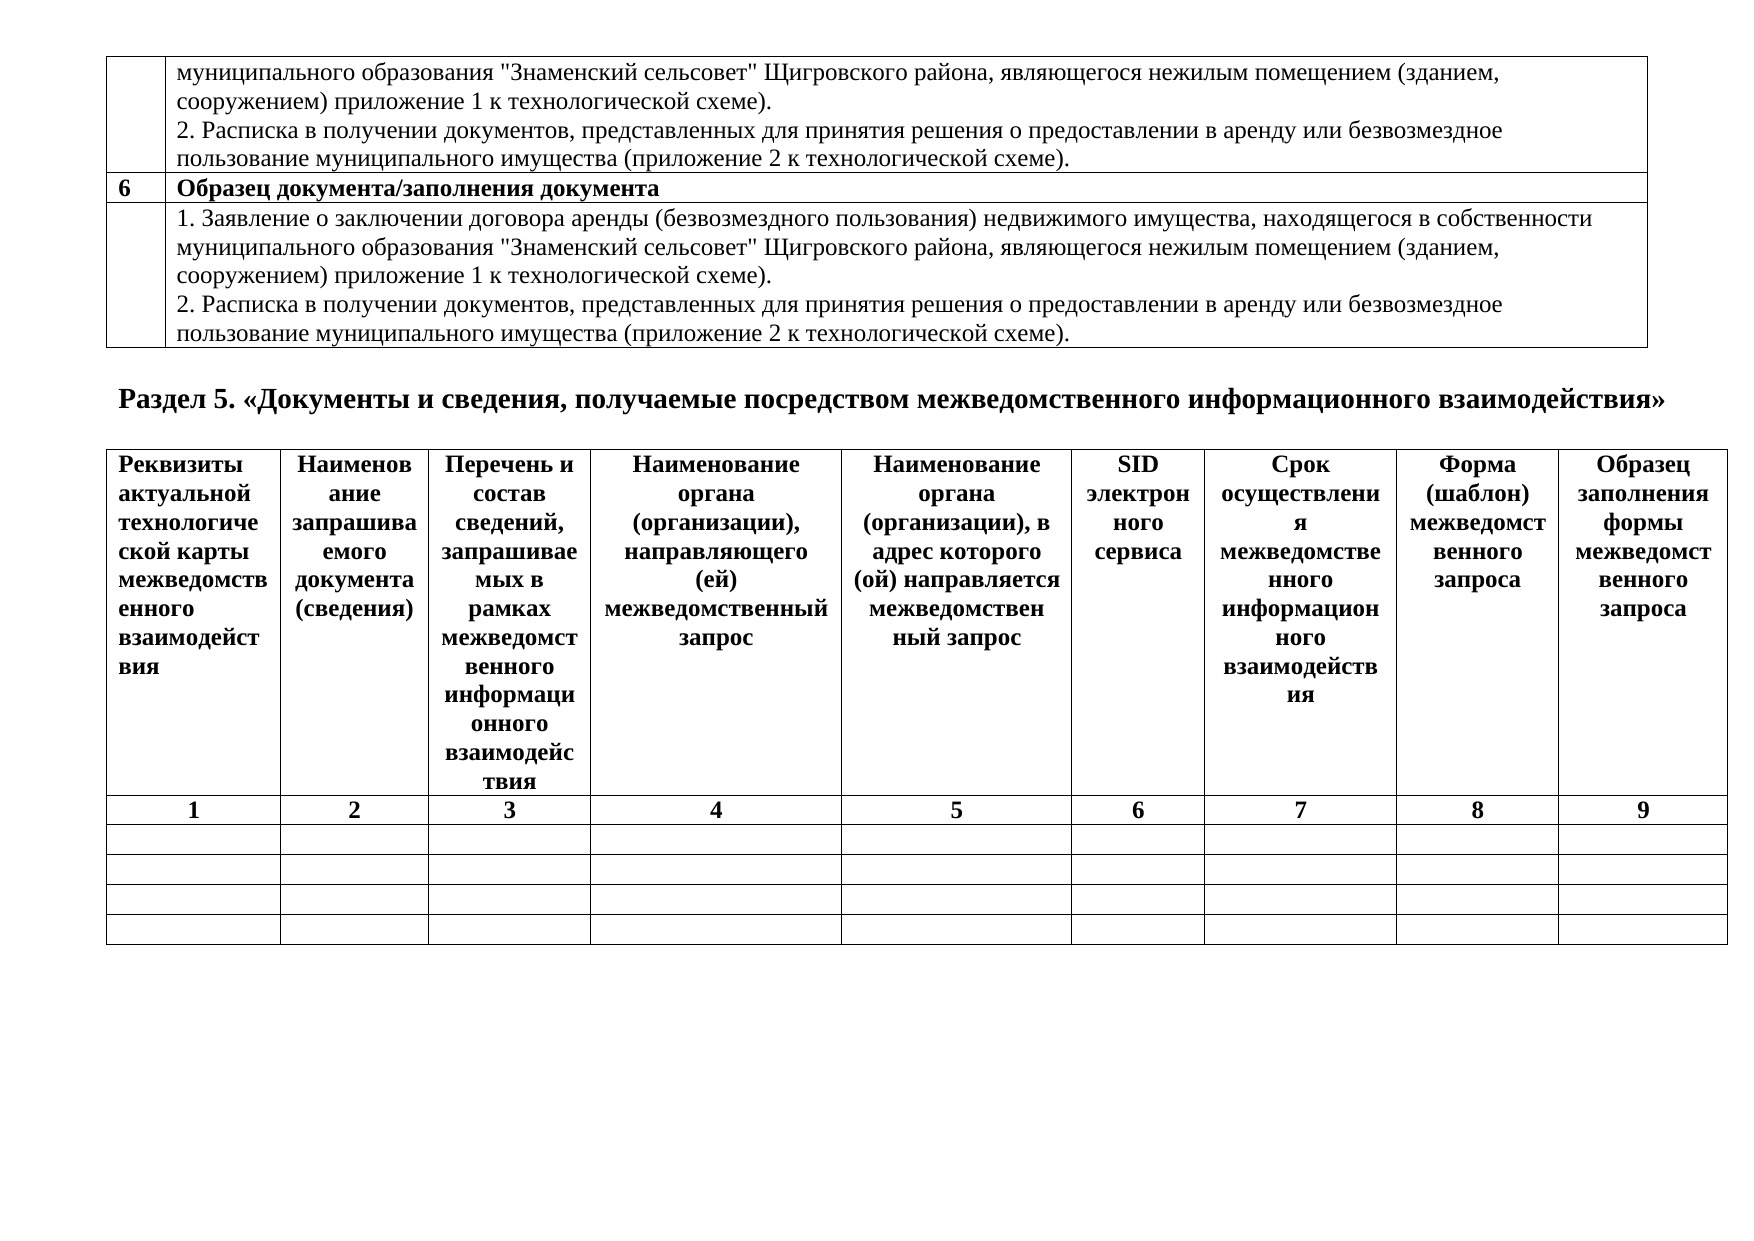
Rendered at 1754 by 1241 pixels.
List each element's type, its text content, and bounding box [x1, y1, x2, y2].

table_cell [591, 885, 841, 914]
table_cell [1397, 825, 1558, 854]
table_cell 1 [107, 796, 280, 824]
table_header Срок осуществления межведомственного информационного взаимодействия [1205, 450, 1396, 794]
table_cell 5 [842, 796, 1071, 824]
table_cell [429, 855, 590, 884]
table_cell [842, 855, 1071, 884]
table_header Наименование органа (организации), в адрес которого (ой) направляется межведомствен ный запрос [842, 450, 1071, 794]
table_cell [1072, 885, 1204, 914]
table_cell 6 [1072, 796, 1204, 824]
table_cell [429, 885, 590, 914]
table_cell [1559, 825, 1727, 854]
table_header Перечень и состав сведений, запрашиваемых в рамках межведомственного информационного взаимодействия [429, 450, 590, 794]
table_cell [591, 825, 841, 854]
table_cell [842, 825, 1071, 854]
table_cell 4 [591, 796, 841, 824]
table_cell [107, 825, 280, 854]
table_cell [1559, 915, 1727, 943]
table_cell 9 [1559, 796, 1727, 824]
table_cell [107, 57, 165, 172]
table_cell 7 [1205, 796, 1396, 824]
table_cell [1397, 915, 1558, 943]
table_cell [281, 855, 428, 884]
table_cell [107, 885, 280, 914]
table_cell 8 [1397, 796, 1558, 824]
table_cell [842, 885, 1071, 914]
table_cell [1072, 825, 1204, 854]
table_cell [1205, 885, 1396, 914]
table_cell [1205, 915, 1396, 943]
table_cell [281, 885, 428, 914]
table_cell [1397, 885, 1558, 914]
table_cell 2 [281, 796, 428, 824]
table_cell [107, 855, 280, 884]
table_cell [429, 825, 590, 854]
table_cell [107, 203, 165, 347]
table_cell [1205, 825, 1396, 854]
table_cell [591, 915, 841, 943]
table_cell 6 [107, 173, 165, 202]
table_cell [1397, 855, 1558, 884]
table_header Форма (шаблон) межведомственного запроса [1397, 450, 1558, 794]
table_cell [591, 855, 841, 884]
table_header SID электрон ного сервиса [1072, 450, 1204, 794]
table_header Образец заполнения формы межведомственного запроса [1559, 450, 1727, 794]
table_cell [1072, 915, 1204, 943]
table_header Реквизиты актуальной технологической карты межведомственного взаимодействия [107, 450, 280, 794]
table_cell [842, 915, 1071, 943]
table_cell [1072, 855, 1204, 884]
table_cell [1205, 855, 1396, 884]
table_header Наименование органа (организации), направляющего (ей) межведомственный запрос [591, 450, 841, 794]
table_cell [1559, 855, 1727, 884]
text Раздел 5. «Документы и сведения, получаемые посредством межведомственного информационного взаимодействия» [118, 381, 1695, 415]
table_cell Образец документа/заполнения документа [166, 173, 1647, 202]
table_cell [107, 915, 280, 943]
table_cell [1559, 885, 1727, 914]
table_cell [281, 825, 428, 854]
table_cell 3 [429, 796, 590, 824]
table_header Наименование запрашиваемого документа (сведения) [281, 450, 428, 794]
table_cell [166, 57, 1647, 172]
table_cell [281, 915, 428, 943]
table_cell [429, 915, 590, 943]
